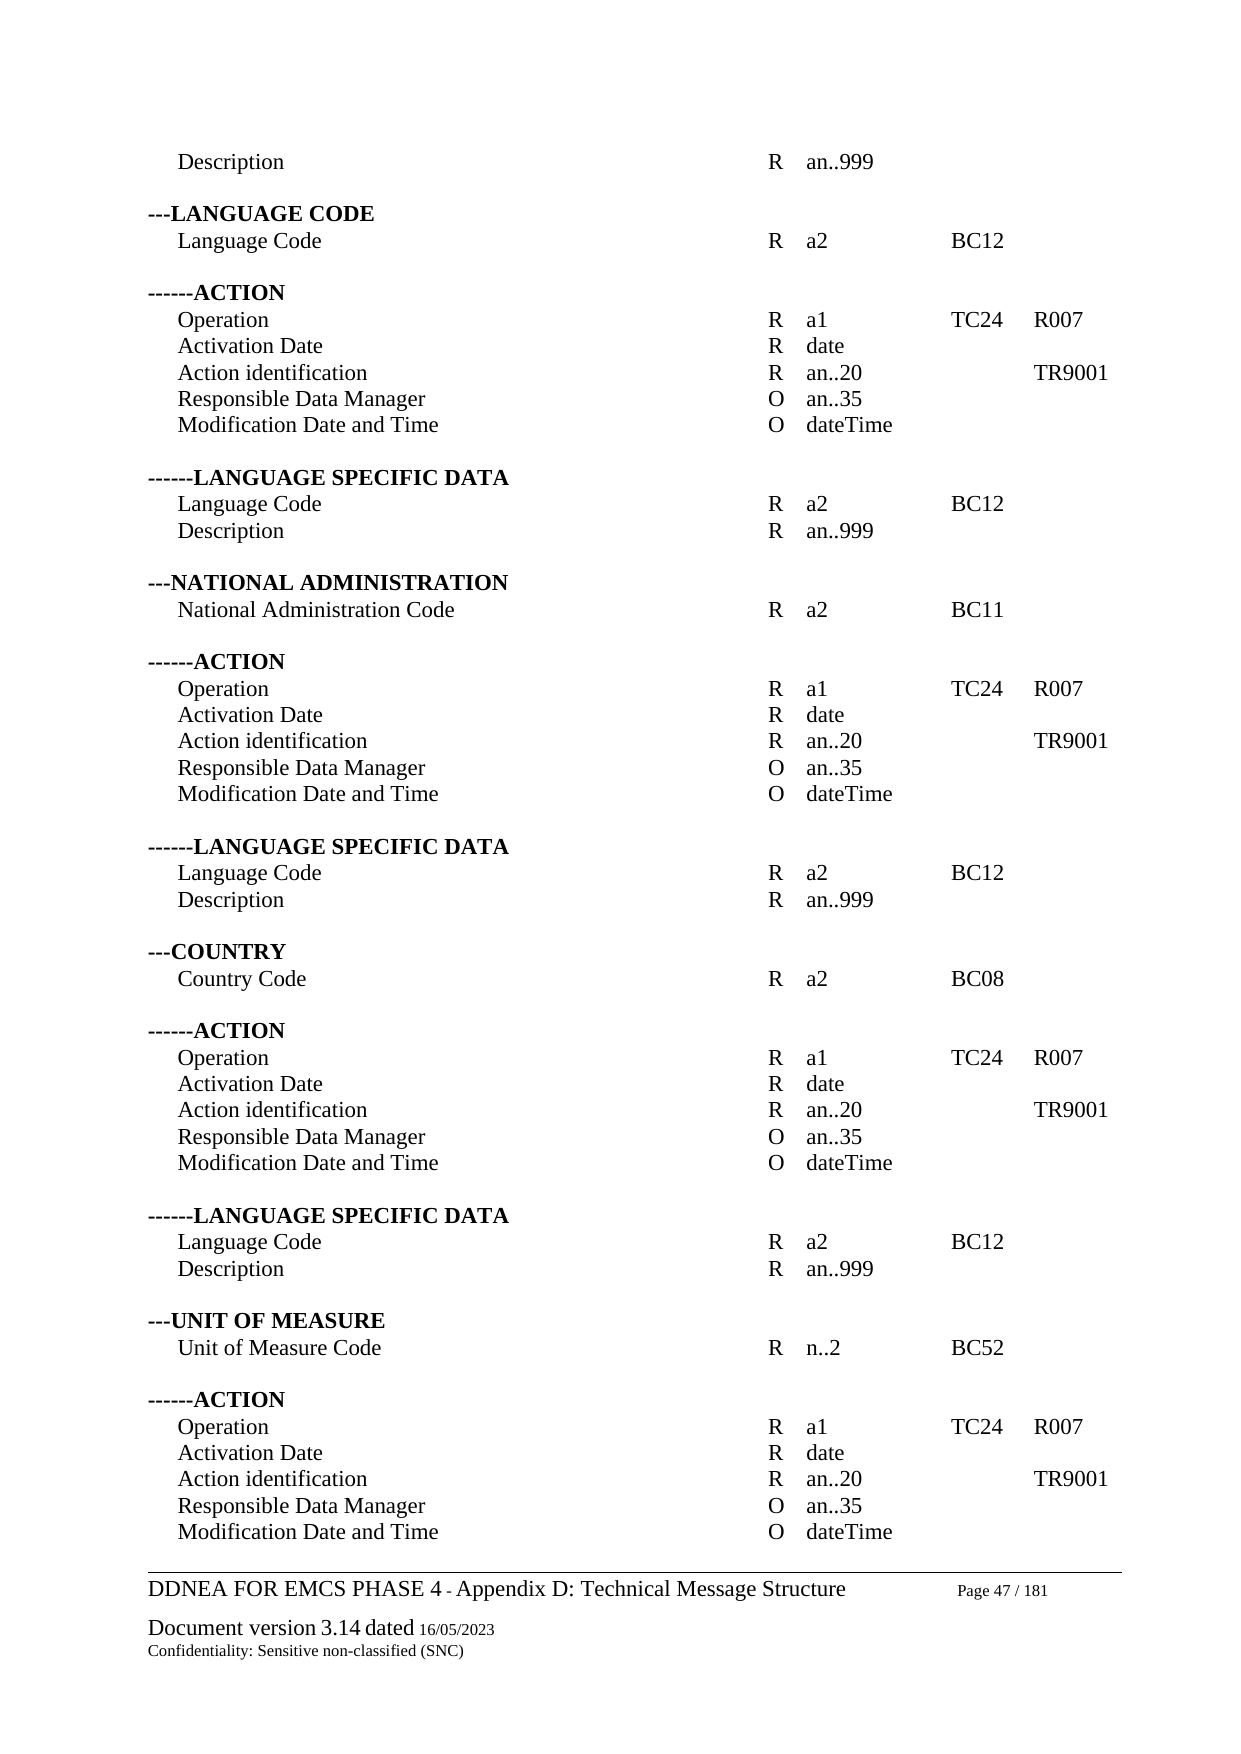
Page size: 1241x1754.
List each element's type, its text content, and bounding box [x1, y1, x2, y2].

text ---NATIONAL ADMINISTRATION [148, 569, 1122, 596]
text Operation R a1 TC24 R007 [148, 1044, 1122, 1070]
text Modification Date and Time O dateTime [148, 411, 1122, 438]
text ---UNIT OF MEASURE [148, 1307, 1122, 1334]
text ------LANGUAGE SPECIFIC DATA [148, 464, 1122, 490]
text Language Code R a2 BC12 [148, 227, 1122, 253]
text Responsible Data Manager O an..35 [148, 1492, 1122, 1518]
text Language Code R a2 BC12 [148, 1228, 1122, 1254]
text Country Code R a2 BC08 [148, 965, 1122, 991]
text ------ACTION [148, 279, 1122, 306]
text ------LANGUAGE SPECIFIC DATA [148, 1202, 1122, 1228]
text ---COUNTRY [148, 938, 1122, 965]
text Description R an..999 [148, 517, 1122, 543]
text ------ACTION [148, 1386, 1122, 1413]
text National Administration Code R a2 BC11 [148, 596, 1122, 622]
text Action identification R an..20 TR9001 [148, 727, 1122, 754]
text Activation Date R date [148, 1070, 1122, 1096]
text Responsible Data Manager O an..35 [148, 1123, 1122, 1149]
text ---LANGUAGE CODE [148, 200, 1122, 227]
text Operation R a1 TC24 R007 [148, 306, 1122, 332]
text Activation Date R date [148, 332, 1122, 358]
text Action identification R an..20 TR9001 [148, 1096, 1122, 1123]
text Modification Date and Time O dateTime [148, 1518, 1122, 1544]
text Responsible Data Manager O an..35 [148, 385, 1122, 411]
text Unit of Measure Code R n..2 BC52 [148, 1334, 1122, 1360]
text Description R an..999 [148, 1254, 1122, 1281]
text Description R an..999 [148, 148, 1122, 174]
text Operation R a1 TC24 R007 [148, 675, 1122, 701]
text Action identification R an..20 TR9001 [148, 1465, 1122, 1492]
text Description R an..999 [148, 886, 1122, 912]
text ------LANGUAGE SPECIFIC DATA [148, 833, 1122, 859]
text ------ACTION [148, 1017, 1122, 1044]
text Activation Date R date [148, 701, 1122, 727]
text Language Code R a2 BC12 [148, 859, 1122, 886]
text Activation Date R date [148, 1439, 1122, 1465]
text Language Code R a2 BC12 [148, 490, 1122, 517]
text Operation R a1 TC24 R007 [148, 1413, 1122, 1439]
text Modification Date and Time O dateTime [148, 1149, 1122, 1176]
text Action identification R an..20 TR9001 [148, 358, 1122, 385]
text ------ACTION [148, 648, 1122, 675]
text Responsible Data Manager O an..35 [148, 754, 1122, 780]
text Modification Date and Time O dateTime [148, 780, 1122, 807]
